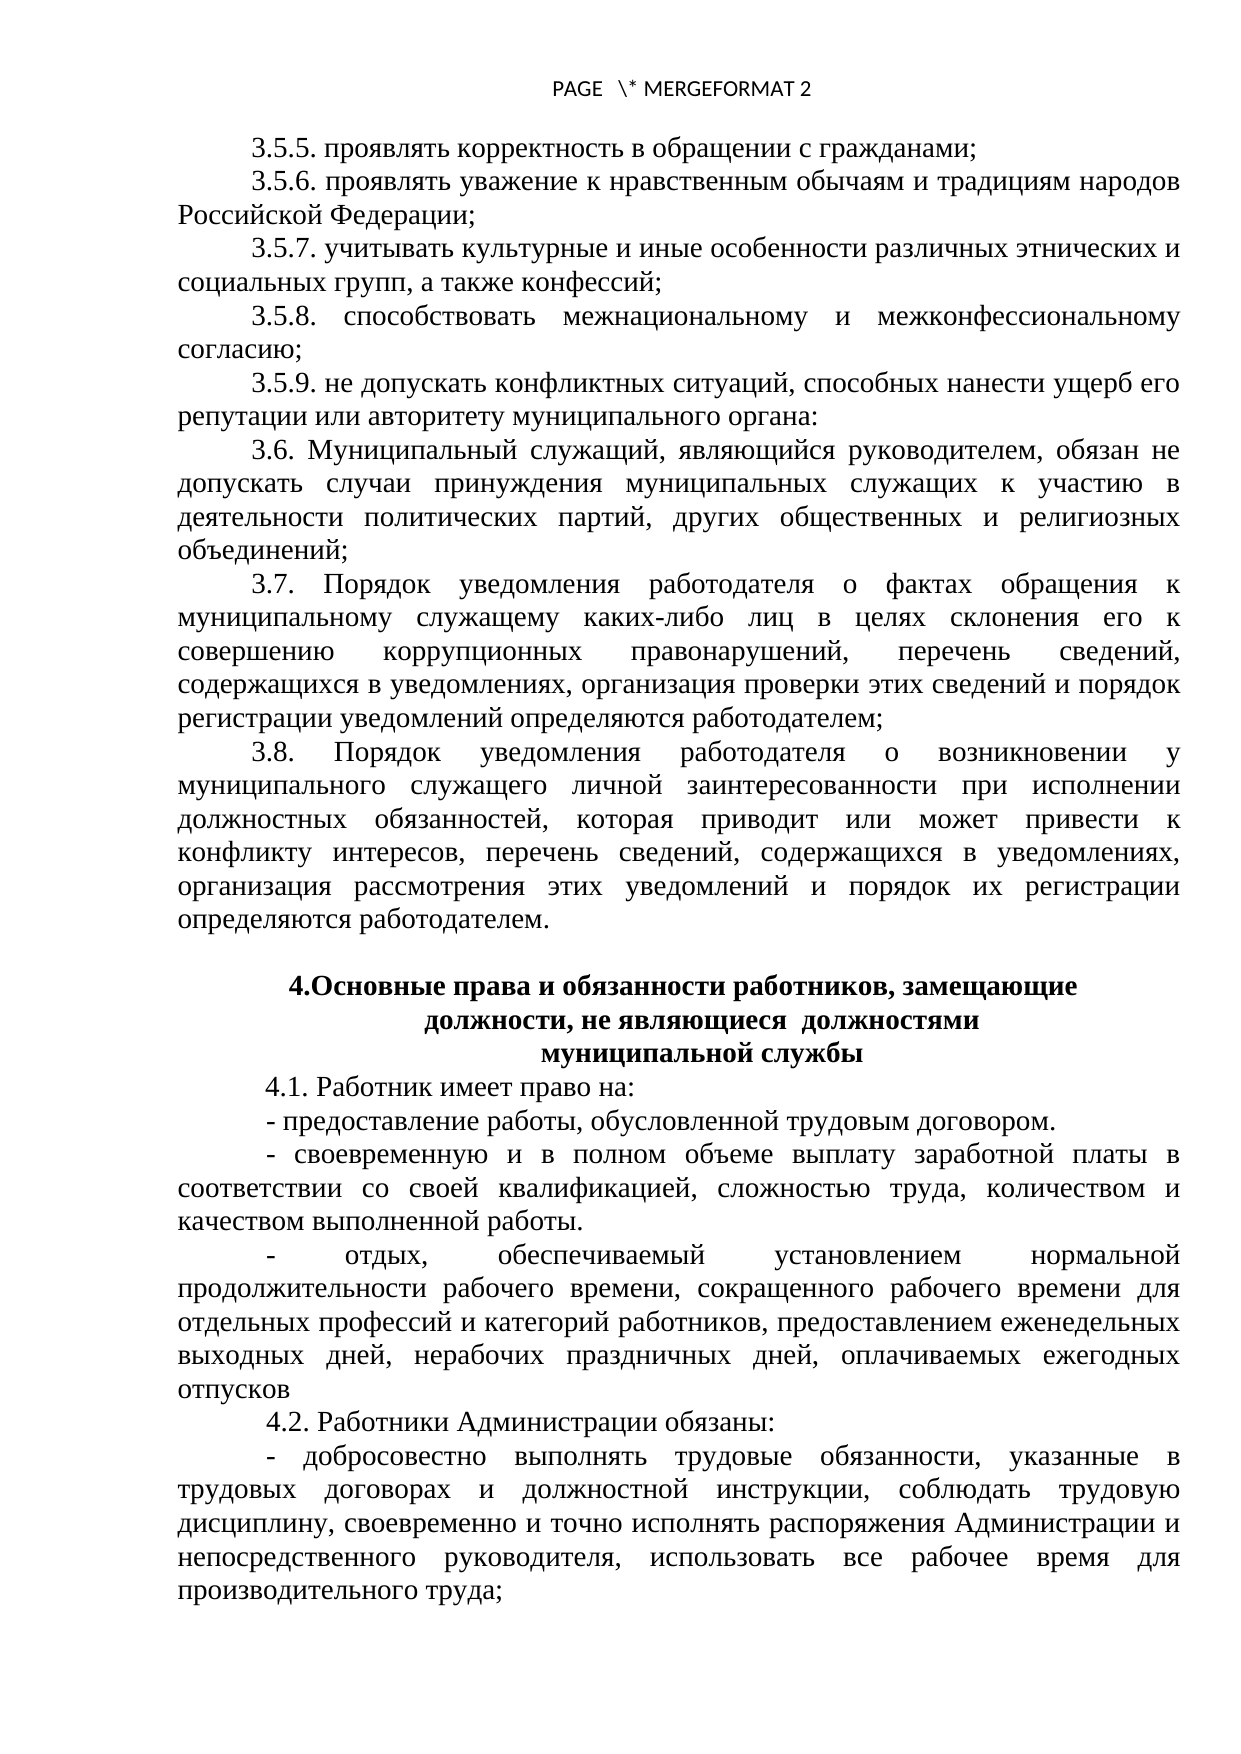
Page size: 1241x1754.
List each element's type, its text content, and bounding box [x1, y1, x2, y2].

text 3.8. Порядок уведомления работодателя о возникновении у муниципального служащего личной заинтересованности при исполнении должностных обязанностей, которая приводит или может привести к конфликту интересов, перечень сведений, содержащихся в уведомлениях, организация рассмотрения этих уведомлений и порядок их регистрации определяются работодателем. [177, 734, 1181, 935]
text - добросовестно выполнять трудовые обязанности, указанные в трудовых договорах и должностной инструкции, соблюдать трудовую дисциплину, своевременно и точно исполнять распоряжения Администрации и непосредственного руководителя, использовать все рабочее время для производительного труда; [177, 1438, 1181, 1606]
text 3.5.9. не допускать конфликтных ситуаций, способных нанести ущерб его репутации или авторитету муниципального органа: [177, 365, 1181, 432]
text 3.5.6. проявлять уважение к нравственным обычаям и традициям народов Российской Федерации; [177, 163, 1181, 231]
text 3.5.5. проявлять корректность в обращении с гражданами; [177, 130, 1181, 163]
text 3.5.7. учитывать культурные и иные особенности различных этнических и социальных групп, а также конфессий; [177, 231, 1181, 298]
text - своевременную и в полном объеме выплату заработной платы в соответствии со своей квалификацией, сложностью труда, количеством и качеством выполненной работы. [177, 1136, 1181, 1237]
subtitle муниципальной службы [252, 1036, 1152, 1069]
text 4.2. Работники Администрации обязаны: [177, 1404, 1181, 1438]
subtitle должности, не являющиеся должностями [252, 1002, 1152, 1036]
text - предоставление работы, обусловленной трудовым договором. [177, 1103, 1181, 1136]
text 3.6. Муниципальный служащий, являющийся руководителем, обязан не допускать случаи принуждения муниципальных служащих к участию в деятельности политических партий, других общественных и религиозных объединений; [177, 432, 1181, 566]
subtitle 4.Основные права и обязанности работников, замещающие [215, 968, 1152, 1002]
text 3.5.8. способствовать межнациональному и межконфессиональному согласию; [177, 298, 1181, 365]
text - отдых, обеспечиваемый установлением нормальной продолжительности рабочего времени, сокращенного рабочего времени для отдельных профессий и категорий работников, предоставлением еженедельных выходных дней, нерабочих праздничных дней, оплачиваемых ежегодных отпусков [177, 1237, 1181, 1404]
text 3.7. Порядок уведомления работодателя о фактах обращения к муниципальному служащему каких-либо лиц в целях склонения его к совершению коррупционных правонарушений, перечень сведений, содержащихся в уведомлениях, организация проверки этих сведений и порядок регистрации уведомлений определяются работодателем; [177, 566, 1181, 734]
text 4.1. Работник имеет право на: [177, 1069, 1181, 1103]
